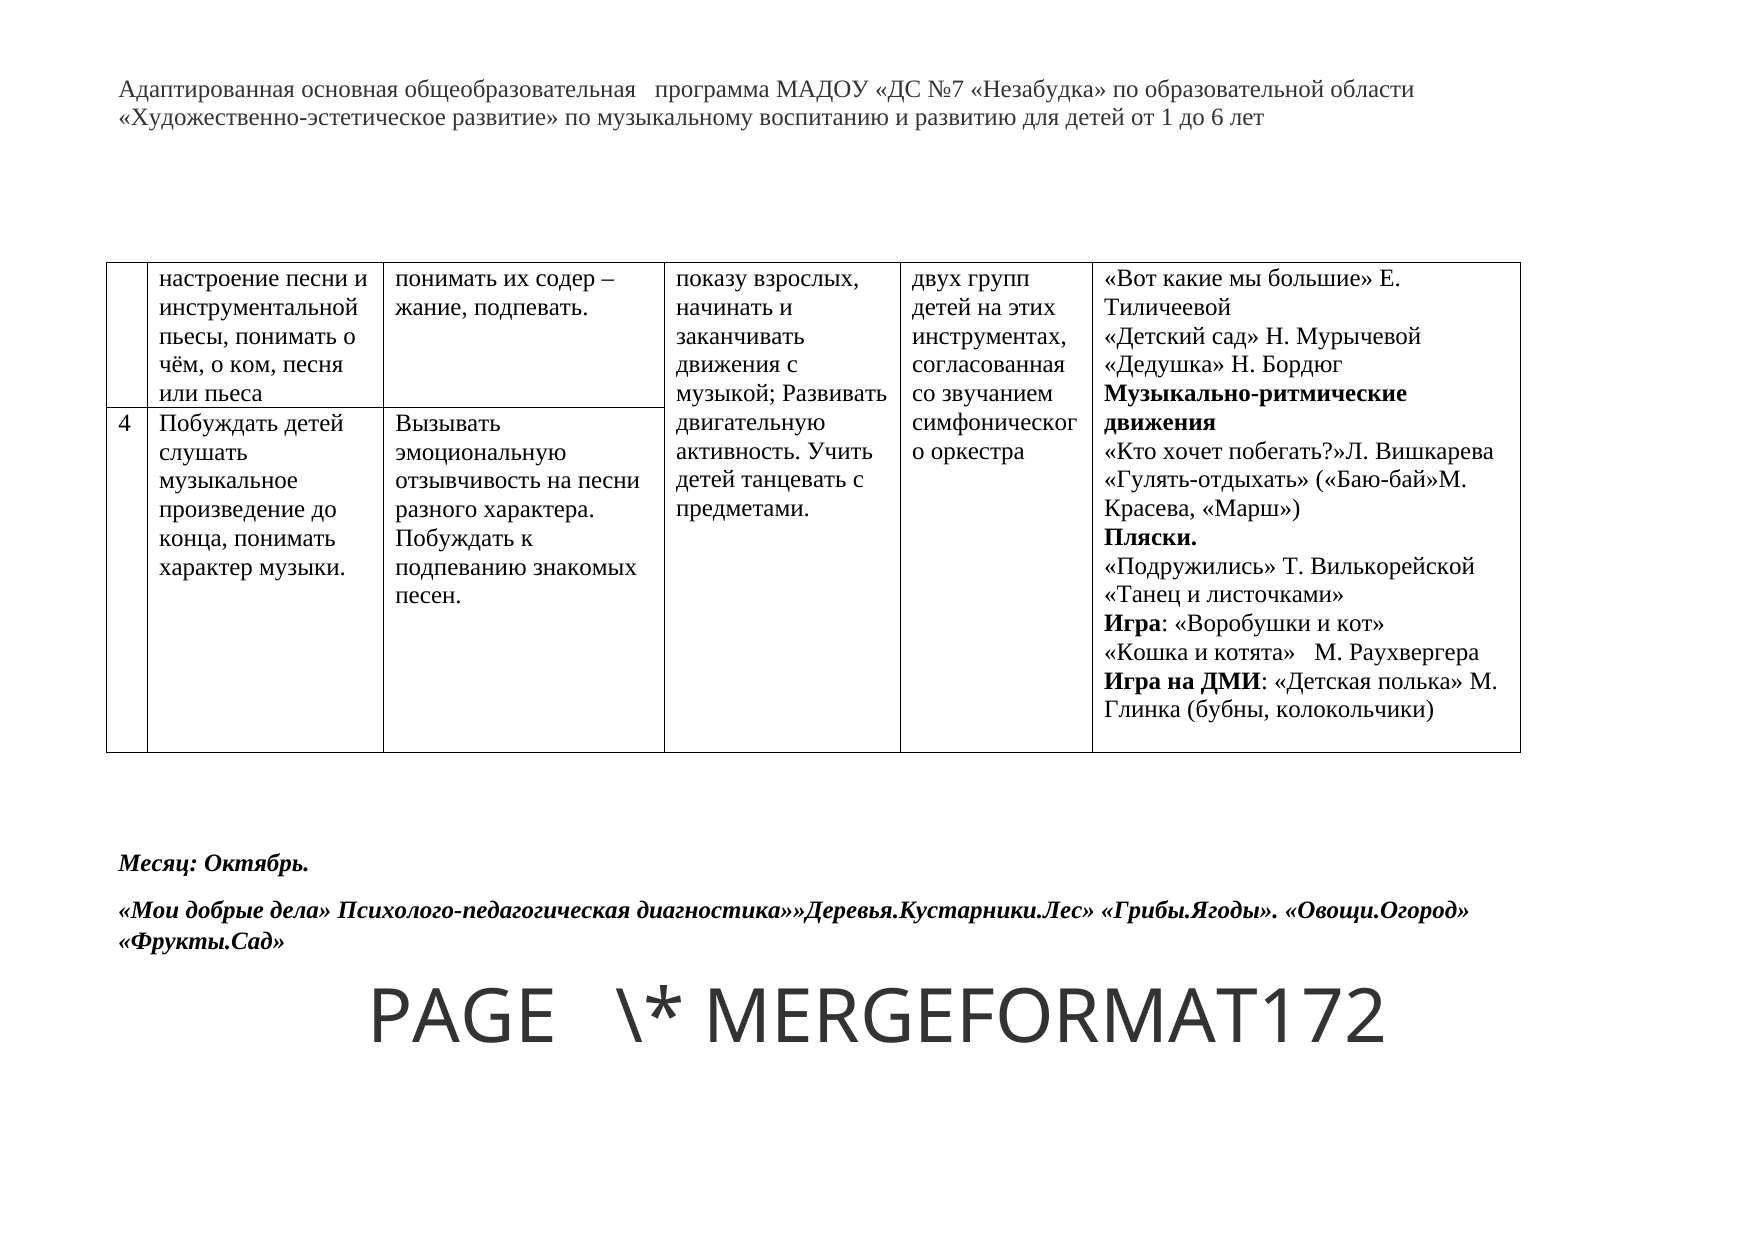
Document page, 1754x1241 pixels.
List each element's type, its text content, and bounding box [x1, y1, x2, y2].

text «Мои добрые дела» Психолого-педагогическая диагностика»»Деревья.Кустарники.Лес» «Грибы.Ягоды». «Овощи.Огород» «Фрукты.Сад» [118, 895, 1636, 955]
text Месяц: Октябрь. [118, 848, 1636, 876]
table_cell 3 [107, 263, 147, 407]
table_cell Побуждать детей слушать музыкальное произведение до конца, понимать характер музыки. [148, 408, 383, 752]
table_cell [901, 263, 1092, 752]
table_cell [148, 263, 383, 407]
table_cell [384, 263, 664, 407]
table_cell Вызывать эмоциональную отзывчивость на песни разного характера. Побуждать к подпеванию знакомых песен. [384, 408, 664, 752]
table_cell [665, 263, 900, 752]
table_cell 4 [107, 408, 147, 752]
